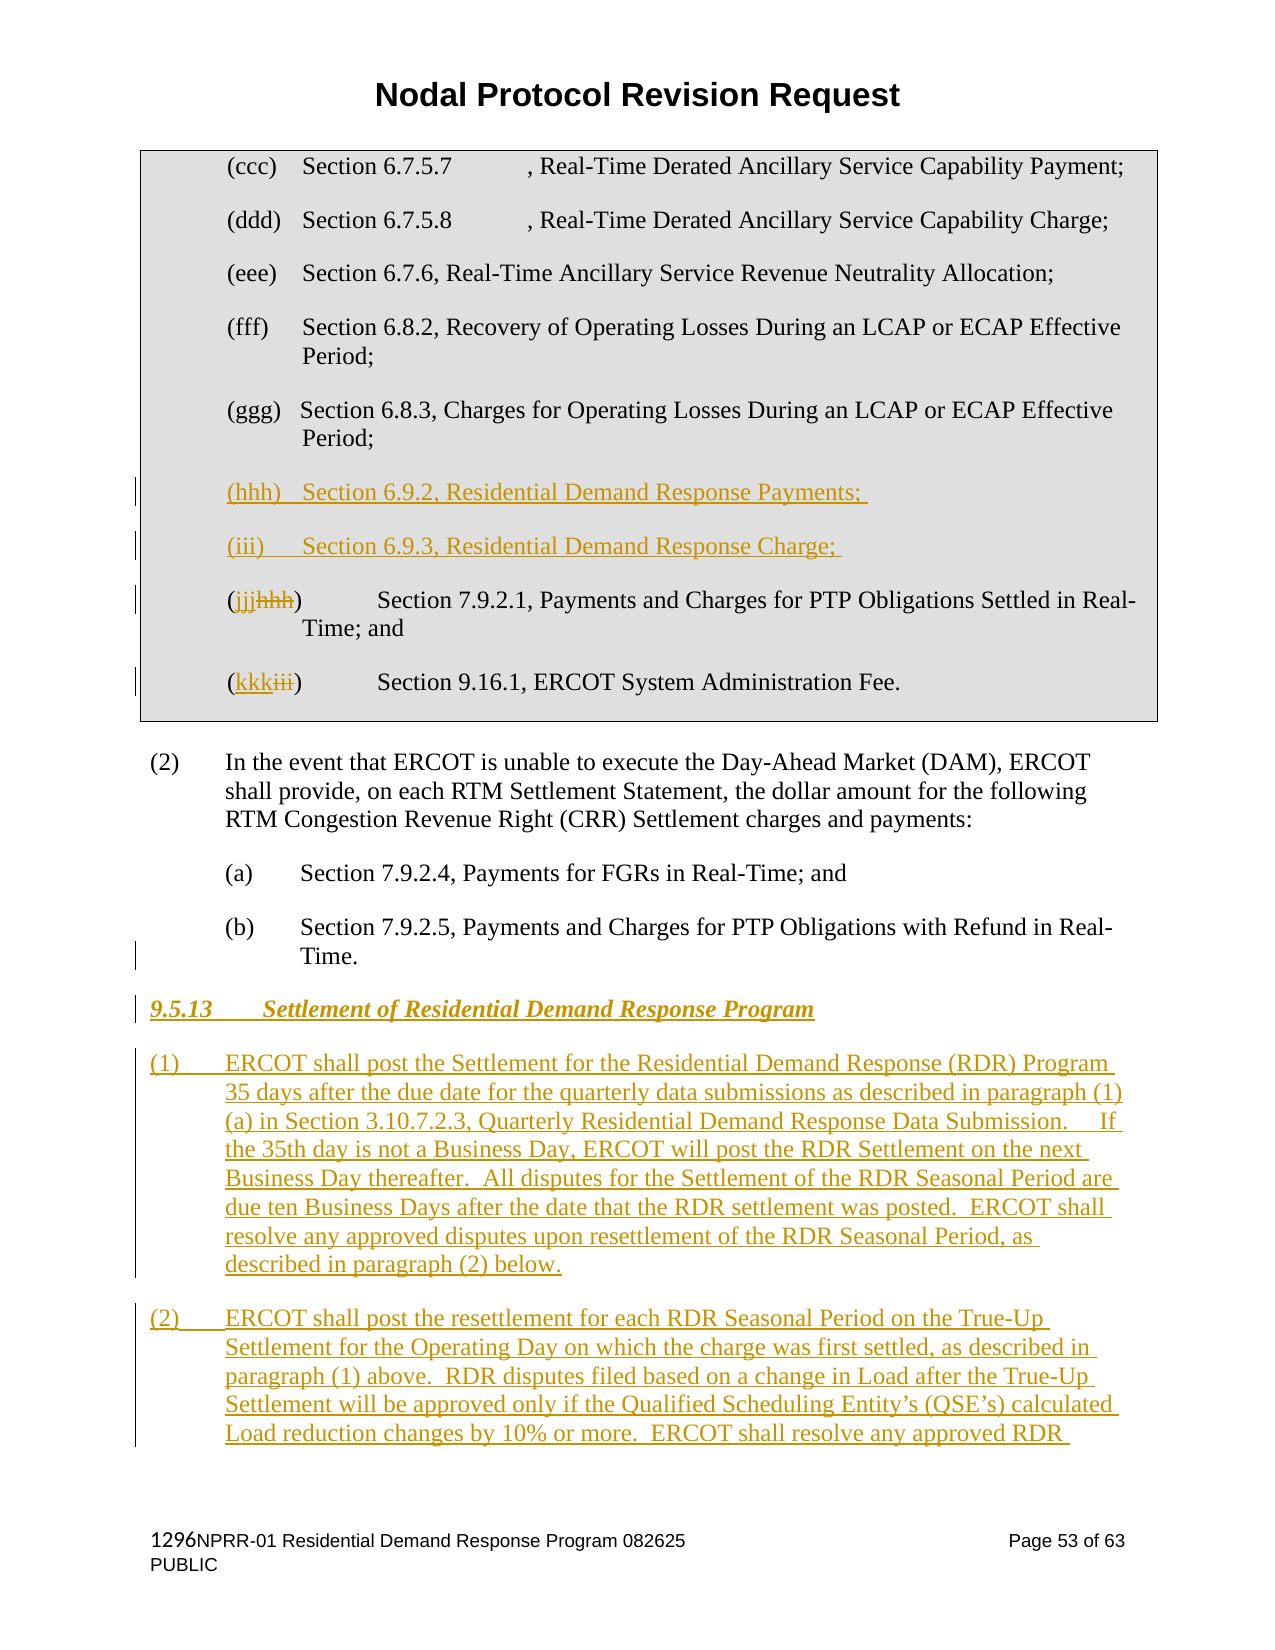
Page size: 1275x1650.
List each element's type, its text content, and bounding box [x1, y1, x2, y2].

text (2) In the event that ERCOT is unable to execute the Day-Ahead Market (DAM), ERCOT shall provide, on each RTM Settlement Statement, the dollar amount for the following RTM Congestion Revenue Right (CRR) Settlement charges and payments: [150, 747, 1125, 833]
text (a) Section 7.9.2.4, Payments for FGRs in Real-Time; and [225, 858, 1125, 887]
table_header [141, 151, 1157, 721]
text (b) Section 7.9.2.5, Payments and Charges for PTP Obligations with Refund in Real-Time. [225, 912, 1125, 969]
